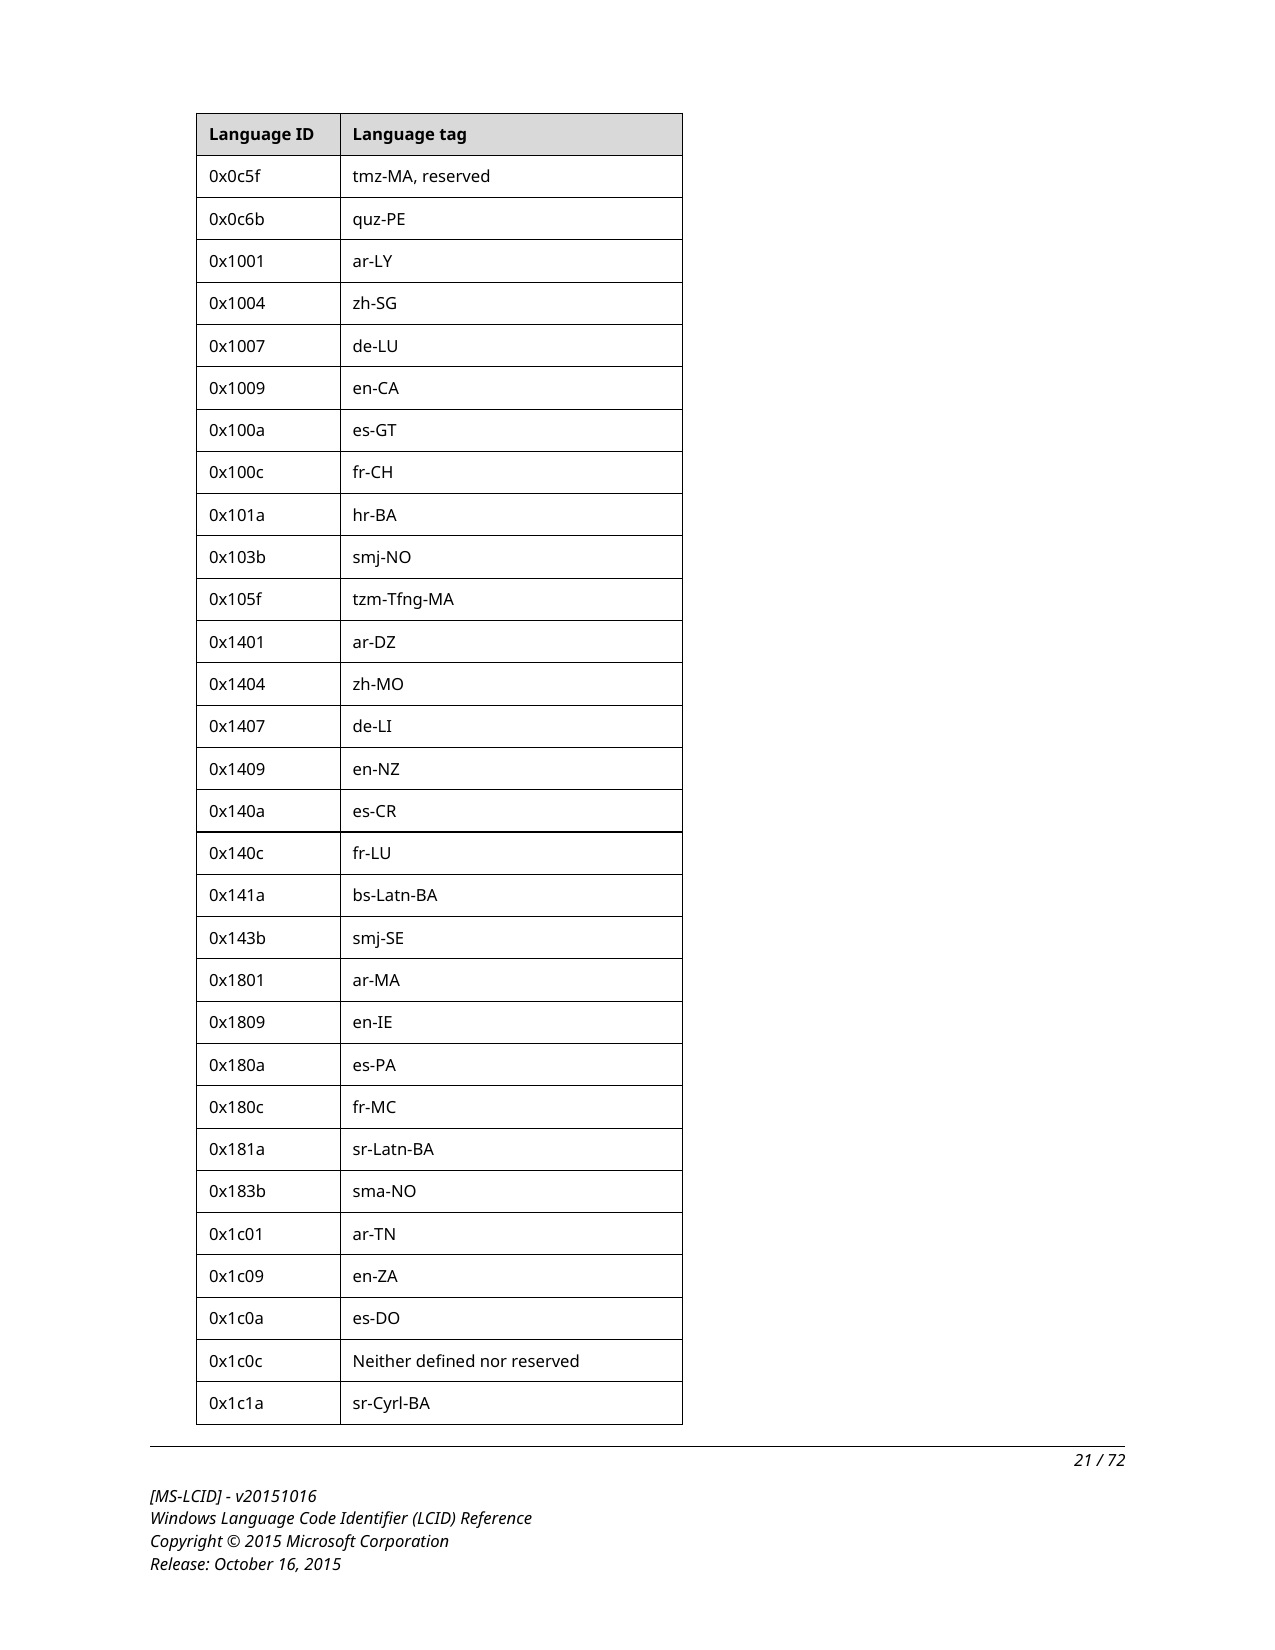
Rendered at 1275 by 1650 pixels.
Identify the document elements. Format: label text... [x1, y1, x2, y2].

table_cell de-LI [341, 706, 682, 747]
table_cell 0x180c [197, 1086, 340, 1127]
table_cell fr-LU [341, 833, 682, 874]
table_cell sr-Latn-BA [341, 1129, 682, 1170]
table_cell 0x140a [197, 790, 340, 831]
table_header Language ID [197, 114, 340, 155]
table_cell 0x1c0a [197, 1298, 340, 1339]
table_cell Neither defined nor reserved [341, 1340, 682, 1381]
table_cell es-PA [341, 1044, 682, 1085]
table_cell 0x105f [197, 579, 340, 620]
table_cell smj-NO [341, 536, 682, 578]
table_cell 0x101a [197, 494, 340, 535]
table_cell en-ZA [341, 1255, 682, 1297]
table_cell ar-LY [341, 240, 682, 282]
table_cell 0x1c1a [197, 1382, 340, 1423]
table_cell en-IE [341, 1002, 682, 1043]
table_cell 0x141a [197, 875, 340, 916]
table_cell sma-NO [341, 1171, 682, 1212]
table_cell ar-MA [341, 959, 682, 1001]
table_cell bs-Latn-BA [341, 875, 682, 916]
table_cell 0x1009 [197, 367, 340, 408]
table_cell 0x1001 [197, 240, 340, 282]
table_cell 0x1801 [197, 959, 340, 1001]
table_cell 0x0c6b [197, 198, 340, 239]
table_cell fr-MC [341, 1086, 682, 1127]
table_cell 0x1809 [197, 1002, 340, 1043]
table_cell 0x143b [197, 917, 340, 958]
table_cell 0x100a [197, 410, 340, 451]
table_cell en-NZ [341, 748, 682, 789]
table_cell fr-CH [341, 452, 682, 493]
table_cell 0x100c [197, 452, 340, 493]
table_cell sr-Cyrl-BA [341, 1382, 682, 1423]
table_cell 0x1407 [197, 706, 340, 747]
table_cell zh-MO [341, 663, 682, 704]
table_cell 0x1c01 [197, 1213, 340, 1254]
table_cell 0x181a [197, 1129, 340, 1170]
table_cell 0x180a [197, 1044, 340, 1085]
table_cell 0x1c09 [197, 1255, 340, 1297]
table_cell tmz-MA, reserved [341, 156, 682, 197]
table_cell 0x1c0c [197, 1340, 340, 1381]
table_cell smj-SE [341, 917, 682, 958]
table_cell ar-TN [341, 1213, 682, 1254]
table_cell 0x103b [197, 536, 340, 578]
table_cell 0x140c [197, 833, 340, 874]
table_cell es-DO [341, 1298, 682, 1339]
table_cell de-LU [341, 325, 682, 366]
table_cell tzm-Tfng-MA [341, 579, 682, 620]
table_cell 0x1004 [197, 283, 340, 324]
table_cell 0x0c5f [197, 156, 340, 197]
table_cell en-CA [341, 367, 682, 408]
table_cell 0x1409 [197, 748, 340, 789]
table_cell es-GT [341, 410, 682, 451]
table_cell 0x1401 [197, 621, 340, 662]
table_cell ar-DZ [341, 621, 682, 662]
table_cell 0x1404 [197, 663, 340, 704]
table_cell 0x1007 [197, 325, 340, 366]
table_cell 0x183b [197, 1171, 340, 1212]
table_header Language tag [341, 114, 682, 155]
table_cell es-CR [341, 790, 682, 831]
table_cell zh-SG [341, 283, 682, 324]
table_cell hr-BA [341, 494, 682, 535]
table_cell quz-PE [341, 198, 682, 239]
